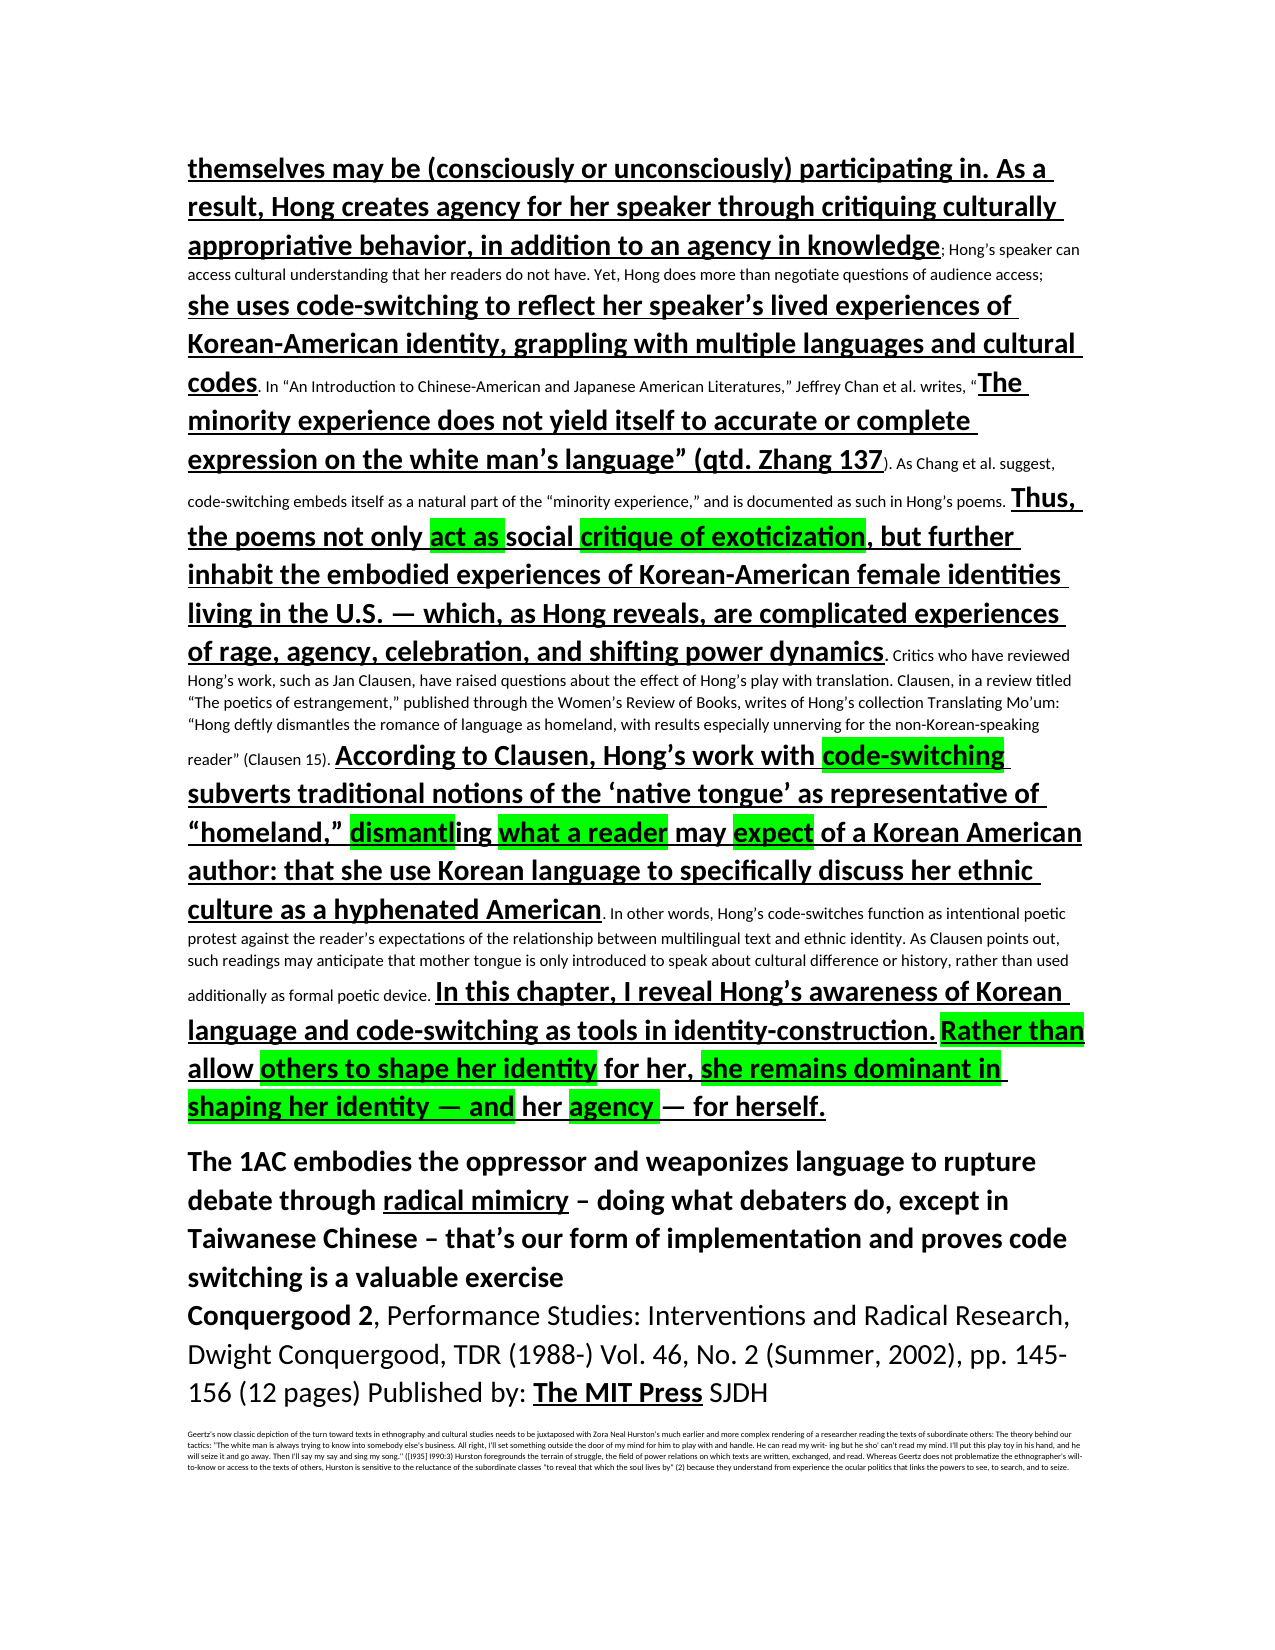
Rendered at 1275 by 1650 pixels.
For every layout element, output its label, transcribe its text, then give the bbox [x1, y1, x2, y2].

subtitle The 1AC embodies the oppressor and weaponizes language to rupture debate through radical mimicry – doing what debaters do, except in Taiwanese Chinese – that’s our form of implementation and proves code switching is a valuable exercise [187, 1143, 1087, 1294]
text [187, 150, 1087, 1124]
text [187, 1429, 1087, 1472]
text Conquergood 2, Performance Studies: Interventions and Radical Research, Dwight Conquergood, TDR (1988-) Vol. 46, No. 2 (Summer, 2002), pp. 145-156 (12 pages) Published by: The MIT Press SJDH [187, 1297, 1087, 1410]
